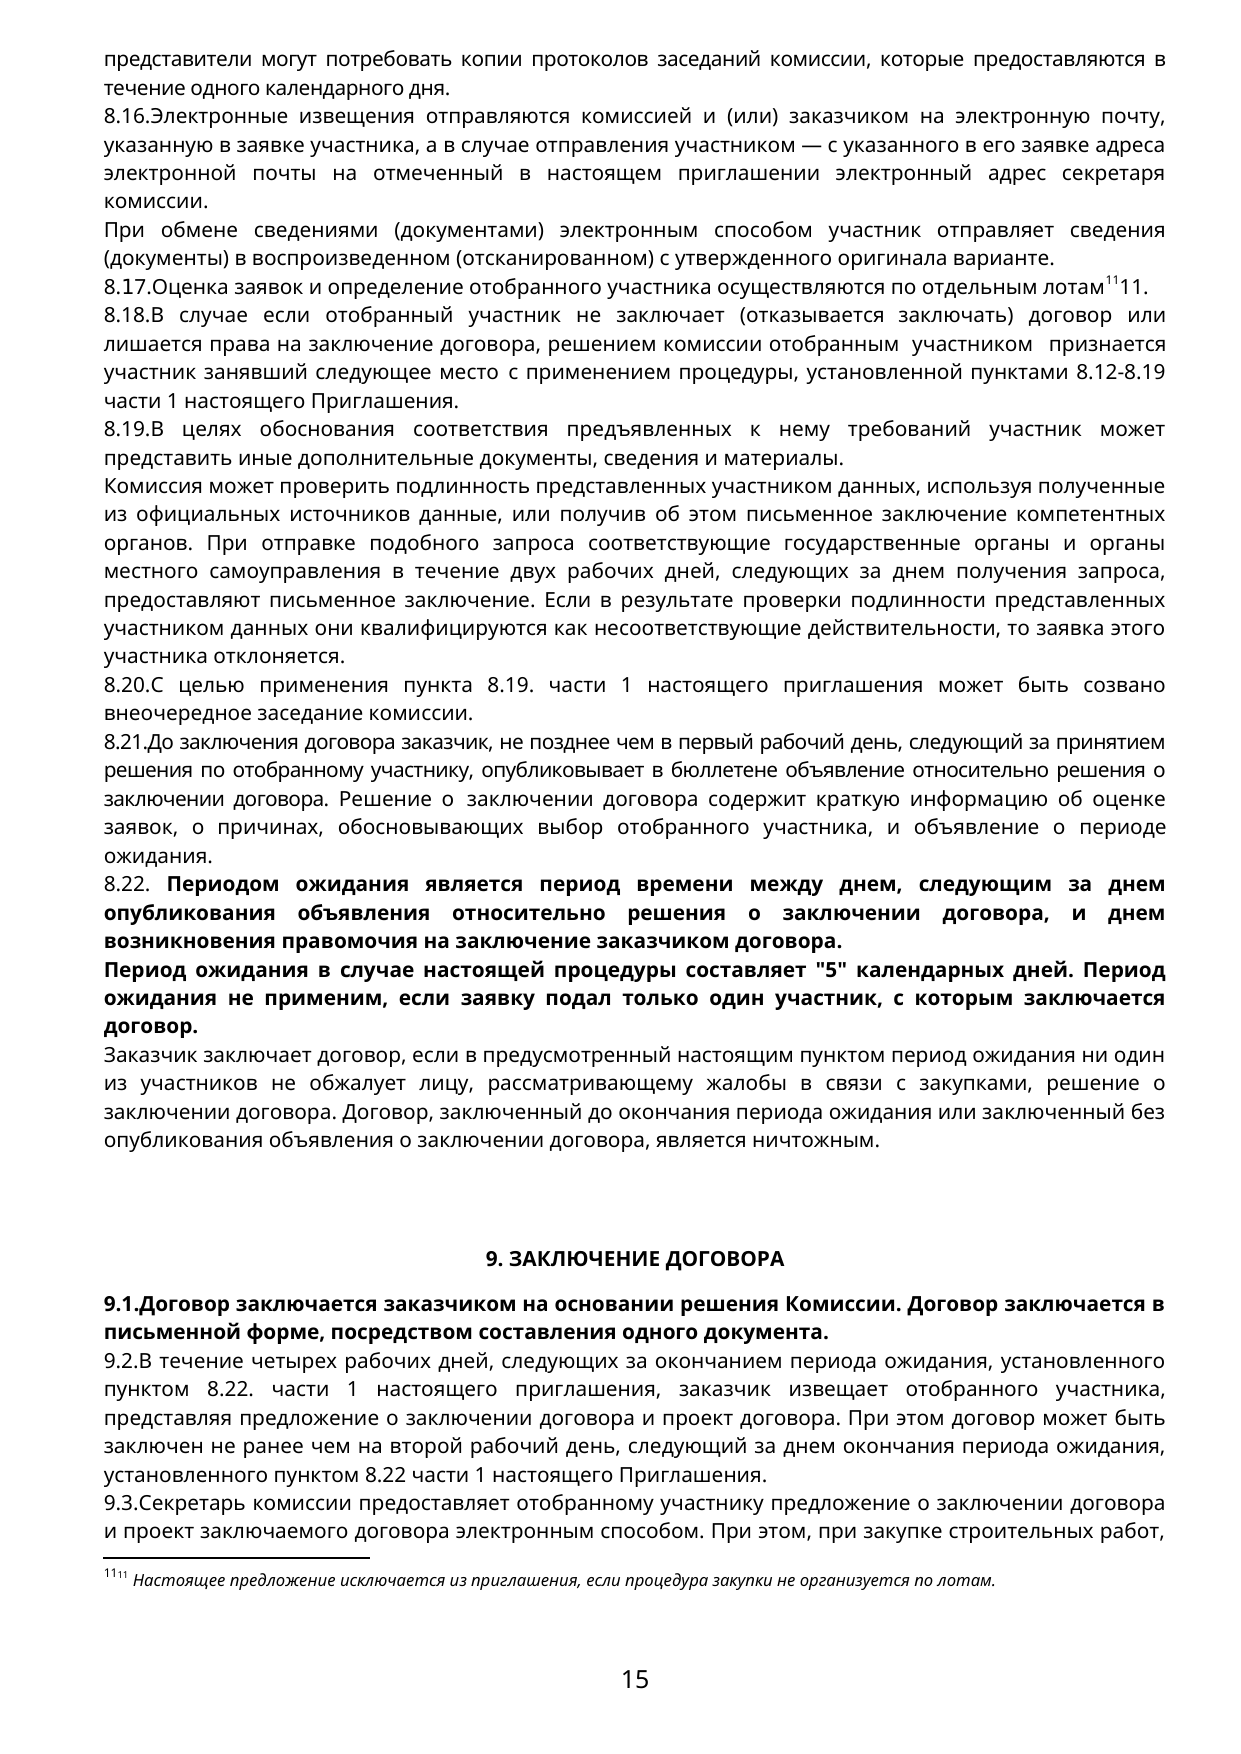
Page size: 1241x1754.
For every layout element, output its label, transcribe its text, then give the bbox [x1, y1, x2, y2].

text 8.21.До заключения договора заказчик, не позднее чем в первый рабочий день, следующий за принятием решения по отобранному участнику, опубликовывает в бюллетене объявление относительно решения о заключении договора. Решение о заключении договора содержит краткую информацию об оценке заявок, о причинах, обосновывающих выбор отобранного участника, и объявление о периоде ожидания. [103, 727, 1166, 869]
text 8.18.В случае если отобранный участник не заключает (отказывается заключать) договор или лишается права на заключение договора, решением комиссии отобранным участником признается участник занявший следующее место с применением процедуры, установленной пунктами 8.12-8.19 части 1 настоящего Приглашения. [103, 300, 1166, 414]
text 8.22. Периодом ожидания является период времени между днем, следующим за днем опубликования объявления относительно решения о заключении договора, и днем возникновения правомочия на заключение заказчиком договора. [103, 869, 1166, 955]
text Комиссия может проверить подлинность представленных участником данных, используя полученные из официальных источников данные, или получив об этом письменное заключение компетентных органов. При отправке подобного запроса соответствующие государственные органы и органы местного самоуправления в течение двух рабочих дней, следующих за днем получения запроса, предоставляют письменное заключение. Если в результате проверки подлинности представленных участником данных они квалифицируются как несоответствующие действительности, то заявка этого участника отклоняется. [103, 471, 1166, 670]
text 9.2.В течение четырех рабочих дней, следующих за окончанием периода ожидания, установленного пунктом 8.22. части 1 настоящего приглашения, заказчик извещает отобранного участника, представляя предложение о заключении договора и проект договора. При этом договор может быть заключен не ранее чем на второй рабочий день, следующий за днем окончания периода ожидания, установленного пунктом 8.22 части 1 настоящего Приглашения. [103, 1346, 1166, 1488]
text При обмене сведениями (документами) электронным способом участник отправляет сведения (документы) в воспроизведенном (отсканированном) с утвержденного оригинала варианте. [103, 215, 1166, 272]
text 9. ЗАКЛЮЧЕНИЕ ДОГОВОРА [103, 1244, 1166, 1272]
text 9.1.Договор заключается заказчиком на основании решения Комиссии. Договор заключается в письменной форме, посредством составления одного документа. [103, 1289, 1166, 1346]
text 8.17.Оценка заявок и определение отобранного участника осуществляются по отдельным лотам11. [103, 272, 1166, 300]
text 8.16.Электронные извещения отправляются комиссией и (или) заказчиком на электронную почту, указанную в заявке участника, а в случае отправления участником — с указанного в его заявке адреса электронной почты на отмеченный в настоящем приглашении электронный адрес секретаря комиссии. [103, 101, 1166, 215]
text 8.19.В целях обоснования соответствия предъявленных к нему требований участник может представить иные дополнительные документы, сведения и материалы. [103, 414, 1166, 471]
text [103, 1488, 1166, 1545]
text 8.20.С целью применения пункта 8.19. части 1 настоящего приглашения может быть созвано внеочередное заседание комиссии. [103, 670, 1166, 727]
text Заказчик заключает договор, если в предусмотренный настоящим пунктом период ожидания ни один из участников не обжалует лицу, рассматривающему жалобы в связи с закупками, решение о заключении договора. Договор, заключенный до окончания периода ожидания или заключенный без опубликования объявления о заключении договора, является ничтожным. [103, 1040, 1166, 1154]
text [103, 44, 1166, 101]
text Период ожидания в случае настоящей процедуры составляет "5" календарных дней. Период ожидания не применим, если заявку подал только один участник, с которым заключается договор. [103, 955, 1166, 1040]
